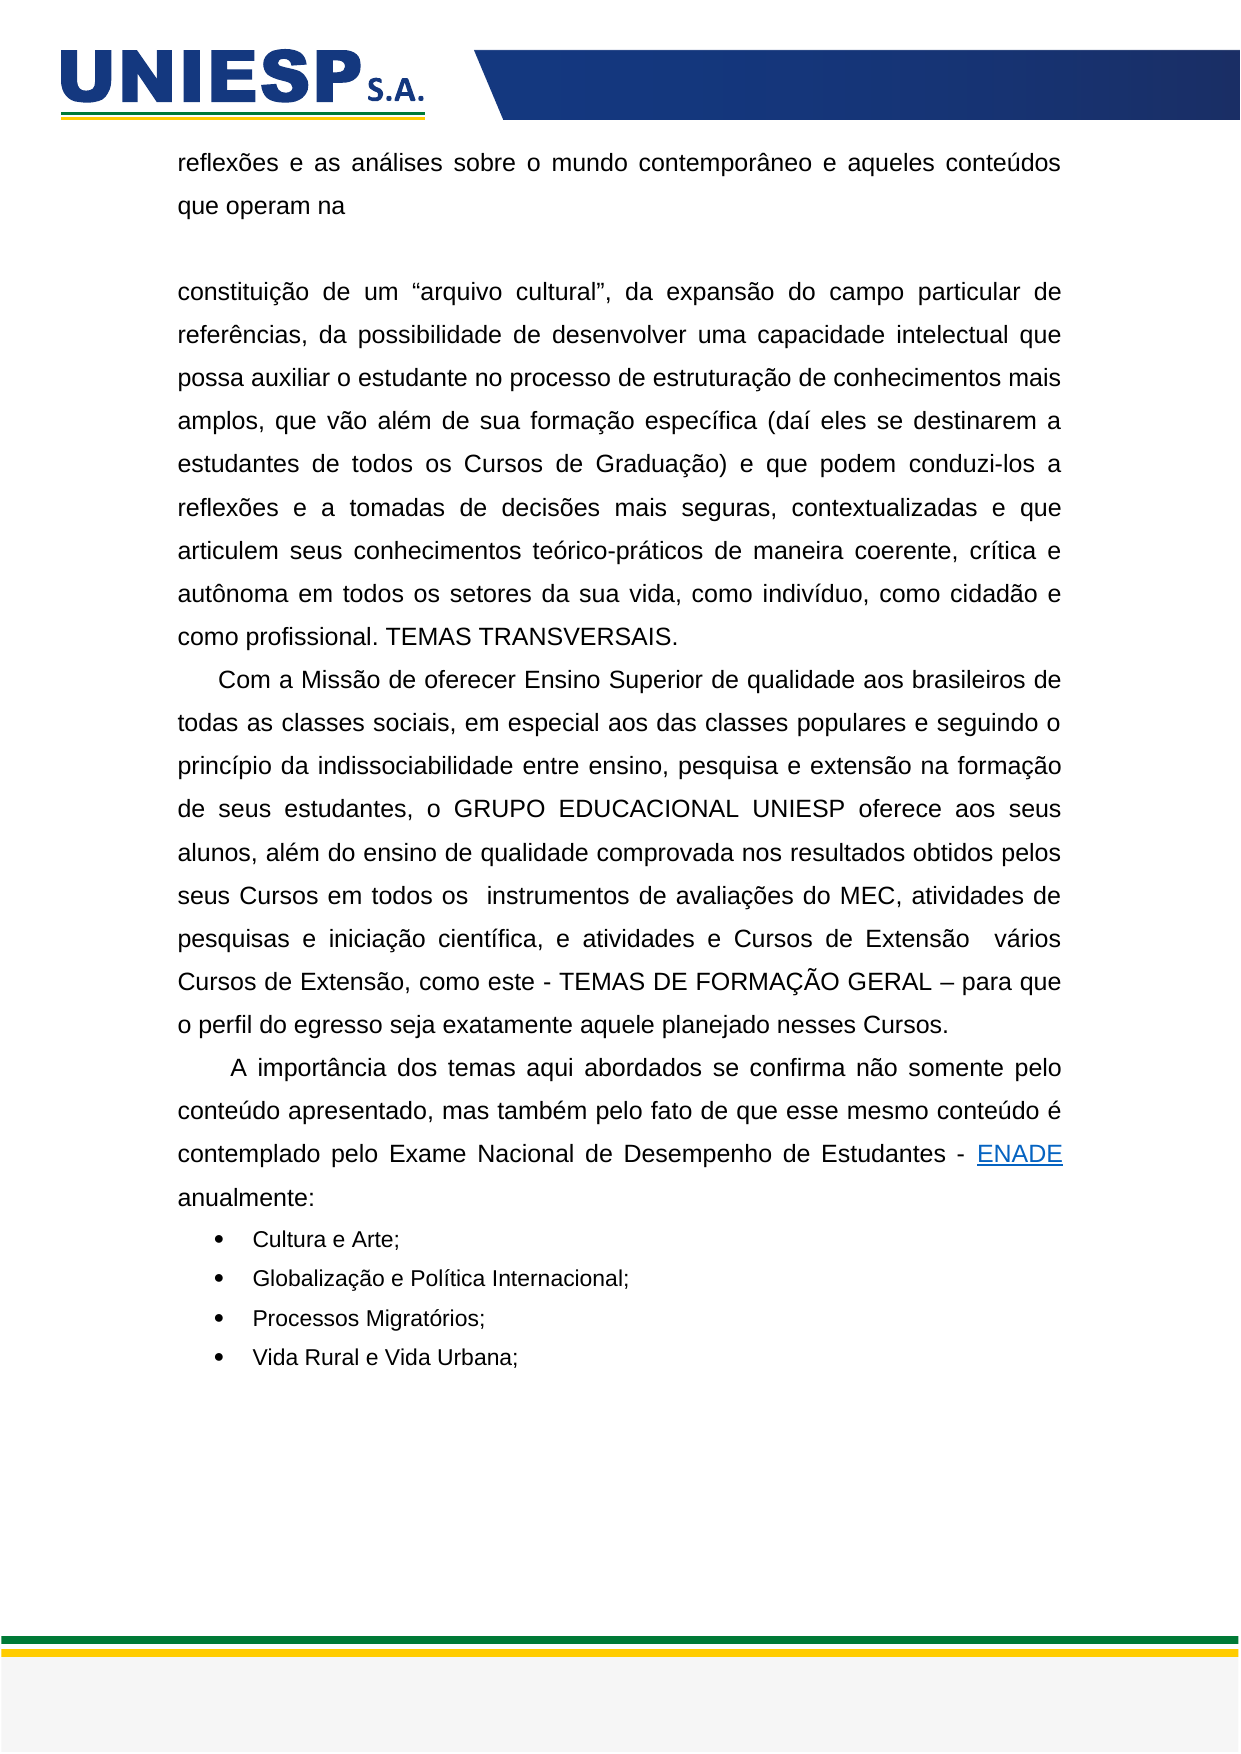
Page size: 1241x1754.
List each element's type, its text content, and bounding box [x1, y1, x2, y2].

list Vida Rural e Vida Urbana; [215, 1344, 1063, 1370]
text Com a Missão de oferecer Ensino Superior de qualidade aos brasileiros de todas as classes sociais, em especial aos das classes populares e seguindo o princípio da indissociabilidade entre ensino, pesquisa e extensão na formação de seus estudantes, o GRUPO EDUCACIONAL UNIESP oferece aos seus alunos, além do ensino de qualidade comprovada nos resultados obtidos pelos seus Cursos em todos os instrumentos de avaliações do MEC, atividades de pesquisas e iniciação científica, e atividades e Cursos de Extensão vários Cursos de Extensão, como este - TEMAS DE FORMAÇÃO GERAL – para que o perfil do egresso seja exatamente aquele planejado nesses Cursos. [177, 665, 1063, 1039]
list Globalização e Política Internacional; [215, 1265, 1063, 1291]
list Processos Migratórios; [215, 1304, 1063, 1331]
text A importância dos temas aqui abordados se confirma não somente pelo conteúdo apresentado, mas também pelo fato de que esse mesmo conteúdo é contemplado pelo Exame Nacional de Desempenho de Estudantes - ENADE anualmente: [177, 1053, 1063, 1211]
text constituição de um “arquivo cultural”, da expansão do campo particular de referências, da possibilidade de desenvolver uma capacidade intelectual que possa auxiliar o estudante no processo de estruturação de conhecimentos mais amplos, que vão além de sua formação específica (daí eles se destinarem a estudantes de todos os Cursos de Graduação) e que podem conduzi-los a reflexões e a tomadas de decisões mais seguras, contextualizadas e que articulem seus conhecimentos teórico-práticos de maneira coerente, crítica e autônoma em todos os setores da sua vida, como indivíduo, como cidadão e como profissional. TEMAS TRANSVERSAIS. [177, 277, 1063, 651]
list Cultura e Arte; [215, 1226, 1063, 1252]
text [177, 147, 1063, 219]
